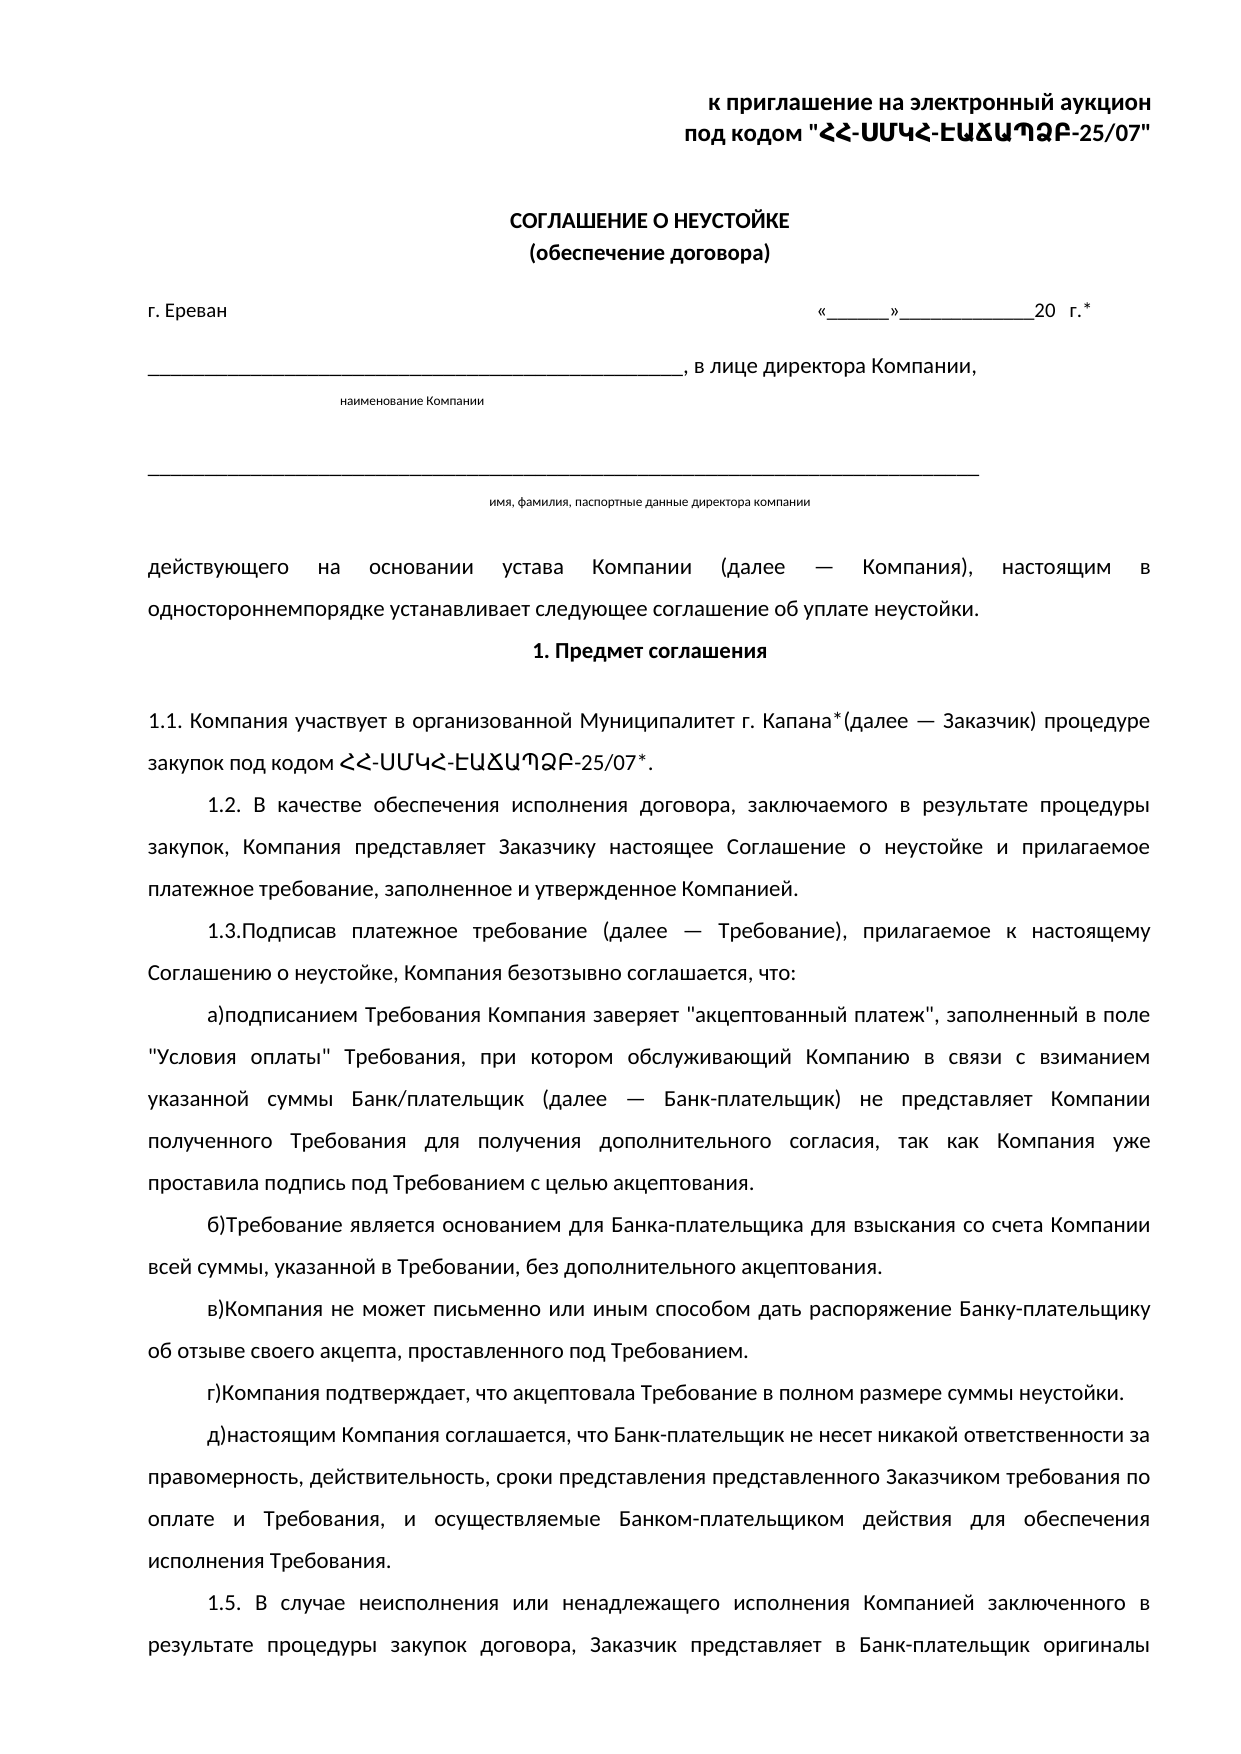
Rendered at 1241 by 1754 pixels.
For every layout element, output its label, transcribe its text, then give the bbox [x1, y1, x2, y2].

text _______________________________________________, в лице директора Компании, [148, 351, 1152, 379]
text г)Компания подтверждает, что акцептовала Требование в полном размере суммы неустойки. [148, 1378, 1152, 1406]
text б)Требование является основанием для Банка-плательщика для взыскания со счета Компании всей суммы, указанной в Требовании, без дополнительного акцептования. [148, 1210, 1152, 1280]
text 1.2. В качестве обеспечения исполнения договора, заключаемого в результате процедуры закупок, Компания представляет Заказчику настоящее Соглашение о неустойке и прилагаемое платежное требование, заполненное и утвержденное Компанией. [148, 790, 1152, 902]
text под кодом "ՀՀ-ՍՄԿՀ-ԷԱՃԱՊՁԲ-25/07" [148, 117, 1152, 147]
text в)Компания не может письменно или иным способом дать распоряжение Банку-плательщику об отзыве своего акцепта, проставленного под Требованием. [148, 1294, 1152, 1364]
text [148, 1588, 1152, 1658]
text имя, фамилия, паспортные данные директора компании [148, 494, 1152, 522]
text действующего на основании устава Компании (далее — Компания), настоящим в одностороннемпорядке устанавливает следующее соглашение об уплате неустойки. [148, 552, 1152, 622]
text д)настоящим Компания соглашается, что Банк-плательщик не несет никакой ответственности за правомерность, действительность, сроки представления представленного Заказчиком требования по оплате и Требования, и осуществляемые Банком-плательщиком действия для обеспечения исполнения Требования. [148, 1420, 1152, 1574]
text _________________________________________________________________________ [148, 452, 1152, 480]
text 1.1. Компания участвует в организованной Муниципалитет г. Капана*(далее — Заказчик) процедуре закупок под кодом ՀՀ-ՍՄԿՀ-ԷԱՃԱՊՁԲ-25/07*. [148, 706, 1152, 776]
text 1. Предмет соглашения [148, 636, 1152, 664]
text (обеспечение договора) [148, 238, 1152, 266]
text наименование Компании [340, 393, 1152, 421]
table_header г. Ереван [136, 297, 635, 351]
text СОГЛАШЕНИЕ О НЕУСТОЙКЕ [148, 206, 1152, 234]
text к приглашение на электронный аукцион [177, 86, 1152, 117]
text 1.3.Подписав платежное требование (далее — Требование), прилагаемое к настоящему Соглашению о неустойке, Компания безотзывно соглашается, что: [148, 916, 1152, 986]
table_header «______»_____________20 г.* [635, 297, 1104, 351]
text а)подписанием Требования Компания заверяет "акцептованный платеж", заполненный в поле "Условия оплаты" Требования, при котором обслуживающий Компанию в связи с взиманием указанной суммы Банк/плательщик (далее — Банк-плательщик) не представляет Компании полученного Требования для получения дополнительного согласия, так как Компания уже проставила подпись под Требованием с целью акцептования. [148, 1000, 1152, 1196]
